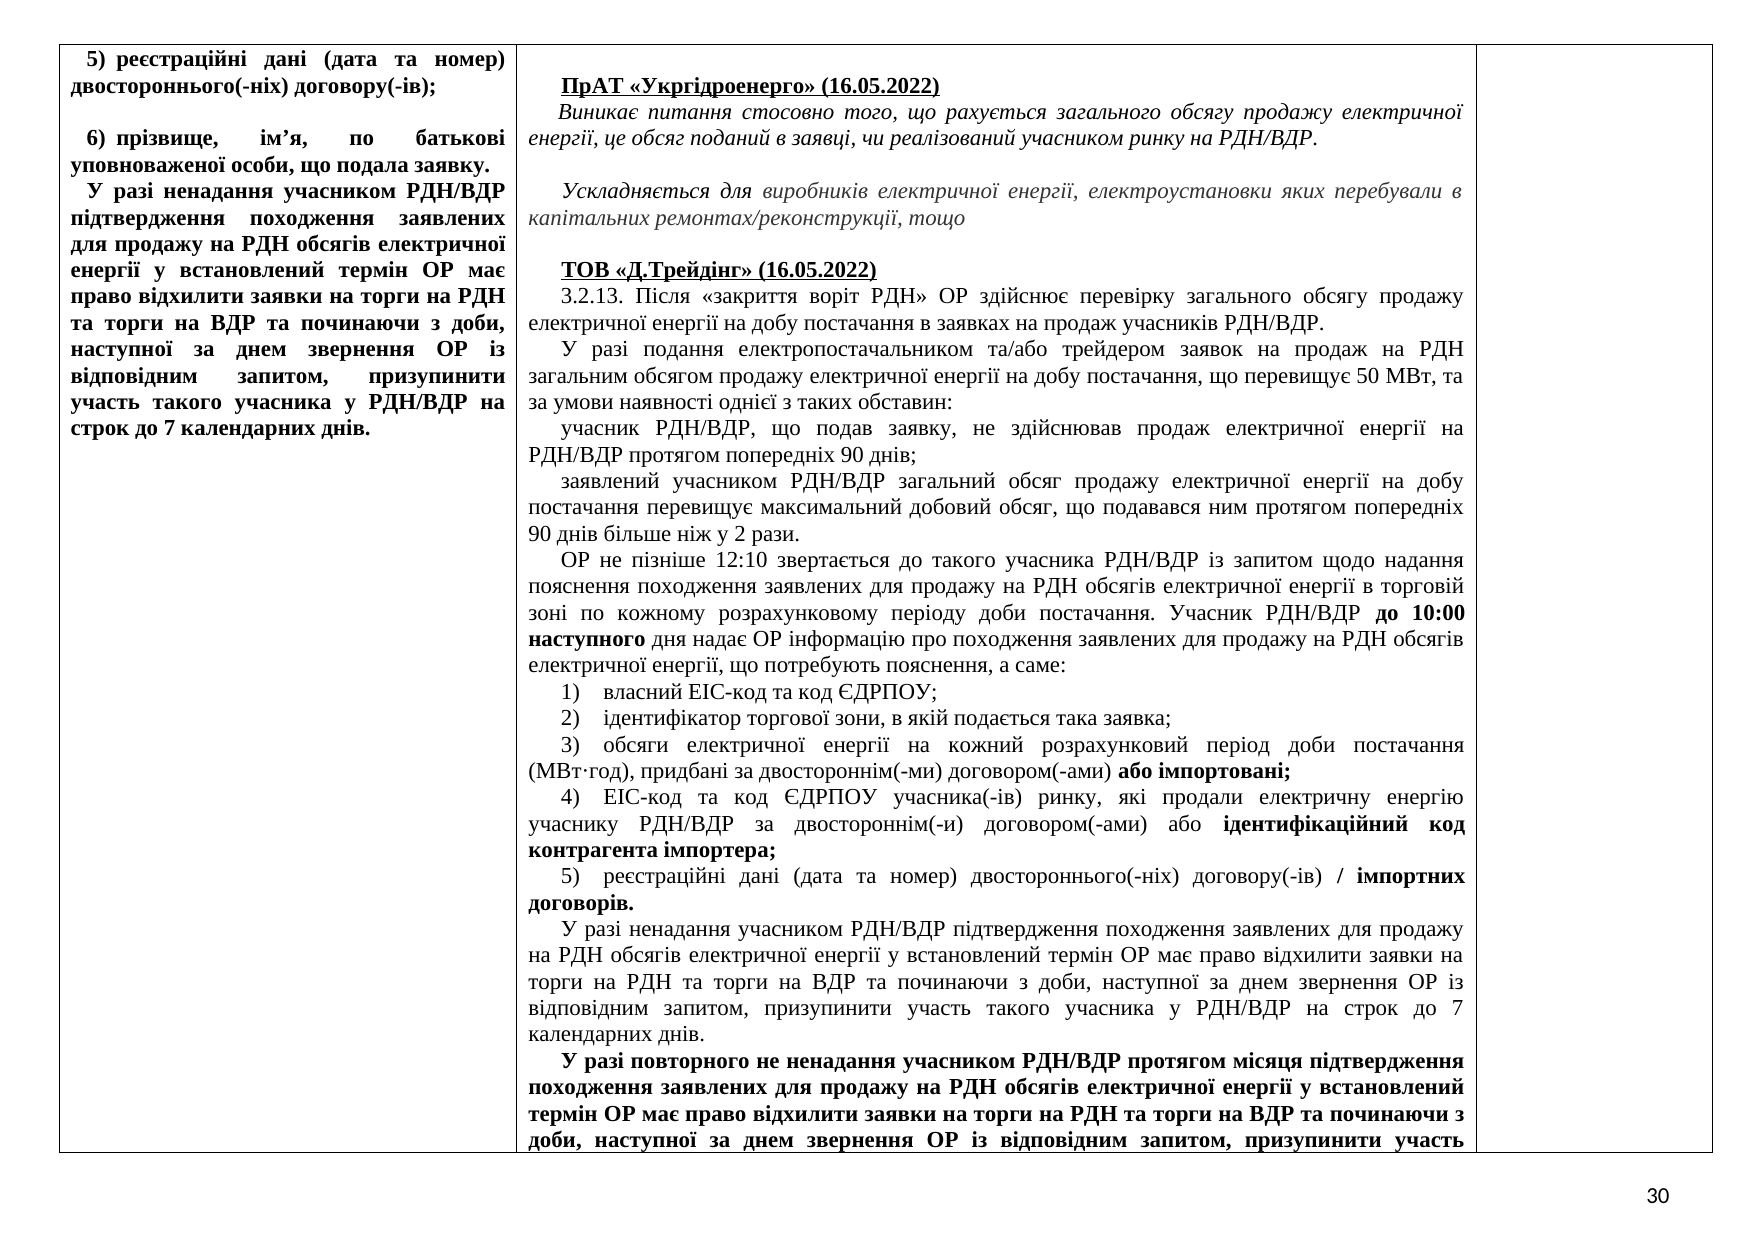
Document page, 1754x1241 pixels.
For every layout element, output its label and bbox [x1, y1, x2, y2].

table_cell [517, 45, 1476, 1152]
table_cell [60, 45, 516, 1152]
table_cell [1477, 45, 1712, 1152]
